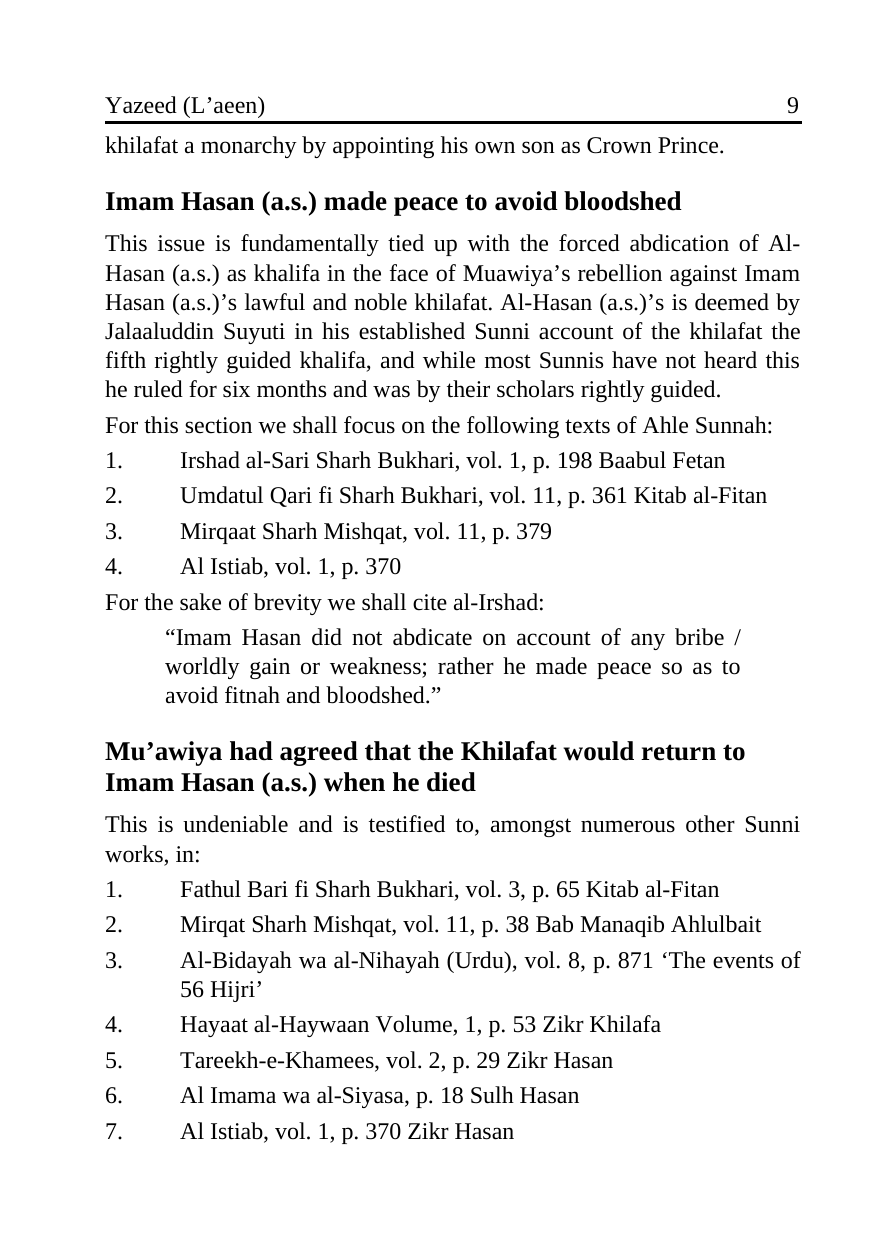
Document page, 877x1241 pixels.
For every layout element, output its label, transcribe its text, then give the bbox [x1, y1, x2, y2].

text 2. Mirqat Sharh Mishqat, vol. 11, p. 38 Bab Manaqib Ahlulbait [105, 909, 802, 939]
text This issue is fundamentally tied up with the forced abdication of Al-Hasan (a.s.) as khalifa in the face of Muawiya’s rebellion against Imam Hasan (a.s.)’s lawful and noble khilafat. Al-Hasan (a.s.)’s is deemed by Jalaaluddin Suyuti in his established Sunni account of the khilafat the fifth rightly guided khalifa, and while most Sunnis have not heard this he ruled for six months and was by their scholars rightly guided. [105, 228, 802, 403]
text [105, 131, 802, 160]
text For this section we shall focus on the following texts of Ahle Sunnah: [105, 410, 802, 439]
text “Imam Hasan did not abdicate on account of any bribe / worldly gain or weakness; rather he made peace so as to avoid fitnah and bloodshed.” [165, 622, 742, 710]
text 7. Al Istiab, vol. 1, p. 370 Zikr Hasan [105, 1116, 802, 1145]
text 1. Fathul Bari fi Sharh Bukhari, vol. 3, p. 65 Kitab al-Fitan [105, 874, 802, 903]
text 6. Al Imama wa al-Siyasa, p. 18 Sulh Hasan [105, 1080, 802, 1109]
text 3. Al-Bidayah wa al-Nihayah (Urdu), vol. 8, p. 871 ‘The events of 56 Hijri’ [105, 945, 802, 1003]
text 2. Umdatul Qari fi Sharh Bukhari, vol. 11, p. 361 Kitab al-Fitan [105, 481, 802, 510]
text 1. Irshad al-Sari Sharh Bukhari, vol. 1, p. 198 Baabul Fetan [105, 445, 802, 474]
text 5. Tareekh-e-Khamees, vol. 2, p. 29 Zikr Hasan [105, 1045, 802, 1074]
subtitle Imam Hasan (a.s.) made peace to avoid bloodshed [105, 185, 802, 216]
subtitle Mu’awiya had agreed that the Khilafat would return to Imam Hasan (a.s.) when he died [105, 735, 802, 797]
text 4. Al Istiab, vol. 1, p. 370 [105, 551, 802, 581]
text 3. Mirqaat Sharh Mishqat, vol. 11, p. 379 [105, 516, 802, 545]
text For the sake of brevity we shall cite al-Irshad: [105, 587, 802, 616]
text This is undeniable and is testified to, amongst numerous other Sunni works, in: [105, 809, 802, 868]
text 4. Hayaat al-Haywaan Volume, 1, p. 53 Zikr Khilafa [105, 1009, 802, 1039]
